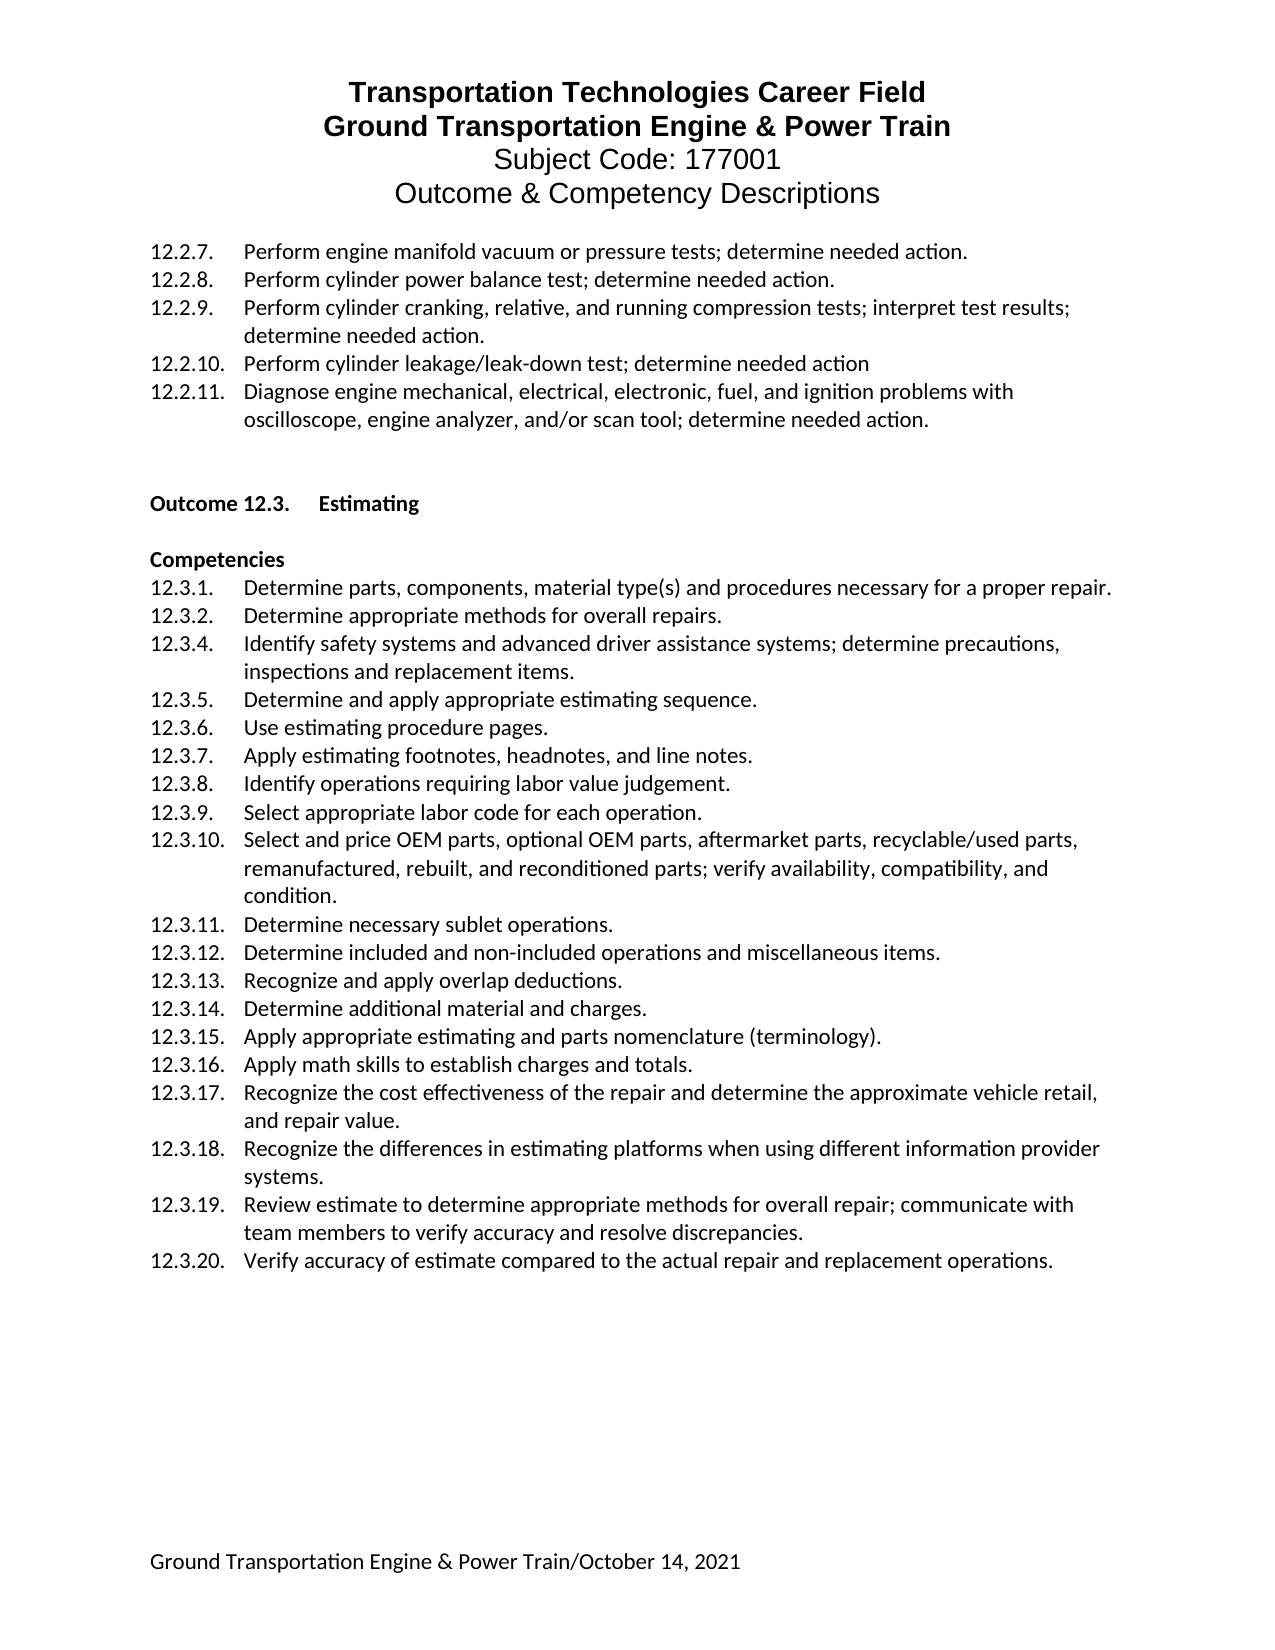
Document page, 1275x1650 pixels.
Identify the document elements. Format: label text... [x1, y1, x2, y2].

text 12.2.10. Perform cylinder leakage/leak-down test; determine needed action [150, 349, 1125, 377]
text 12.3.9. Select appropriate labor code for each operation. [150, 798, 1125, 826]
text 12.3.20. Verify accuracy of estimate compared to the actual repair and replacement operations. [150, 1246, 1125, 1274]
text 12.2.9. Perform cylinder cranking, relative, and running compression tests; interpret test results; determine needed action. [150, 293, 1125, 349]
text 12.2.8. Perform cylinder power balance test; determine needed action. [150, 265, 1125, 293]
text 12.3.19. Review estimate to determine appropriate methods for overall repair; communicate with team members to verify accuracy and resolve discrepancies. [150, 1190, 1125, 1246]
text 12.3.14. Determine additional material and charges. [150, 994, 1125, 1022]
text 12.3.18. Recognize the differences in estimating platforms when using different information provider systems. [150, 1134, 1125, 1190]
text 12.3.1. Determine parts, components, material type(s) and procedures necessary for a proper repair. [150, 573, 1125, 601]
text 12.3.7. Apply estimating footnotes, headnotes, and line notes. [150, 742, 1125, 769]
text 12.3.17. Recognize the cost effectiveness of the repair and determine the approximate vehicle retail, and repair value. [150, 1078, 1125, 1134]
text 12.2.7. Perform engine manifold vacuum or pressure tests; determine needed action. [150, 237, 1125, 265]
text 12.3.15. Apply appropriate estimating and parts nomenclature (terminology). [150, 1022, 1125, 1050]
text 12.3.10. Select and price OEM parts, optional OEM parts, aftermarket parts, recyclable/used parts, remanufactured, rebuilt, and reconditioned parts; verify availability, compatibility, and condition. [150, 826, 1125, 910]
text 12.3.5. Determine and apply appropriate estimating sequence. [150, 686, 1125, 713]
text 12.3.12. Determine included and non-included operations and miscellaneous items. [150, 938, 1125, 966]
text 12.2.11. Diagnose engine mechanical, electrical, electronic, fuel, and ignition problems with oscilloscope, engine analyzer, and/or scan tool; determine needed action. [150, 377, 1125, 433]
text 12.3.16. Apply math skills to establish charges and totals. [150, 1050, 1125, 1078]
text 12.3.2. Determine appropriate methods for overall repairs. [150, 601, 1125, 629]
text 12.3.4. Identify safety systems and advanced driver assistance systems; determine precautions, inspections and replacement items. [150, 629, 1125, 686]
text Outcome 12.3. Estimating [150, 489, 1125, 517]
text 12.3.11. Determine necessary sublet operations. [150, 910, 1125, 938]
text 12.3.6. Use estimating procedure pages. [150, 713, 1125, 742]
text 12.3.8. Identify operations requiring labor value judgement. [150, 769, 1125, 798]
text Competencies [150, 545, 1125, 573]
text 12.3.13. Recognize and apply overlap deductions. [150, 966, 1125, 994]
